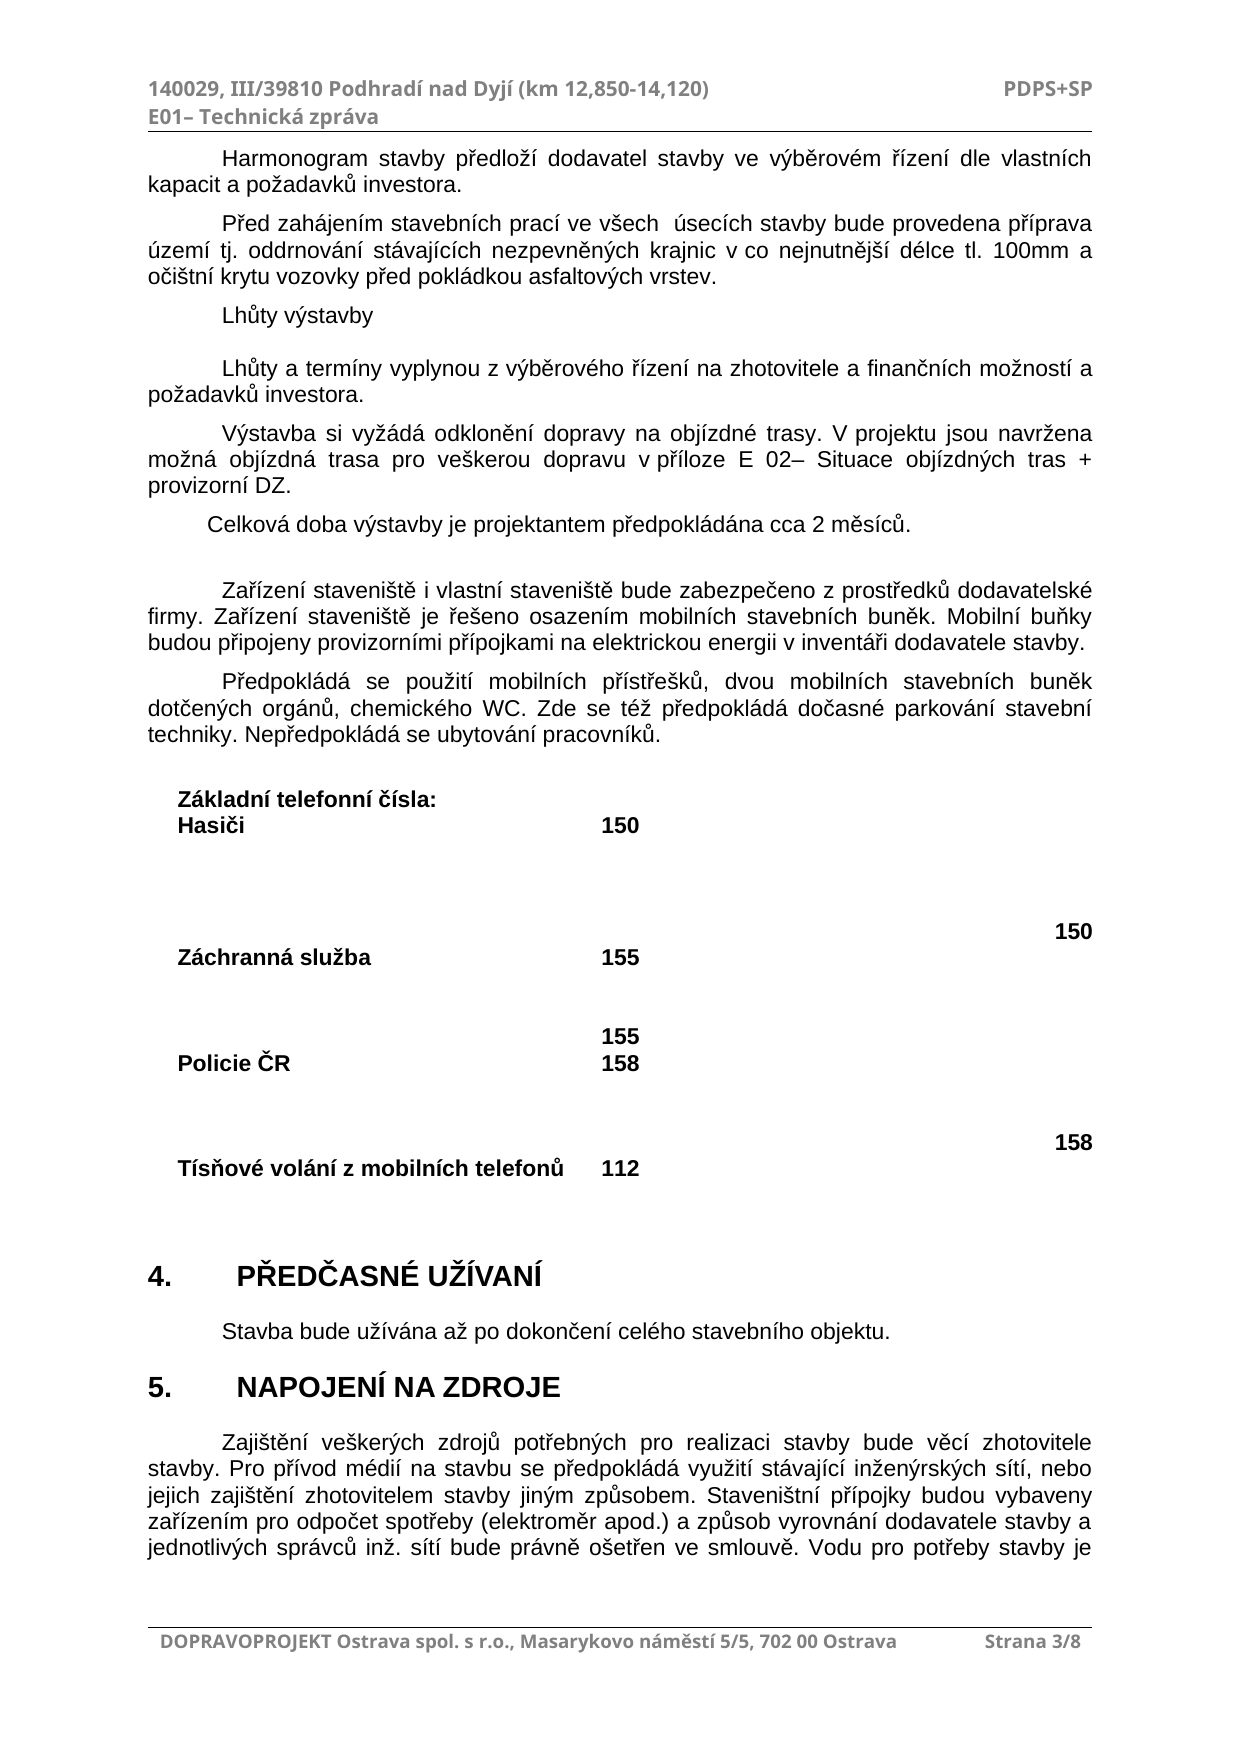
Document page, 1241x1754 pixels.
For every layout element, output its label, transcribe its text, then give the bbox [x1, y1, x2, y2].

text Zařízení staveniště i vlastní staveniště bude zabezpečeno z prostředků dodavatelské firmy. Zařízení staveniště je řešeno osazením mobilních stavebních buněk. Mobilní buňky budou připojeny provizorními přípojkami na elektrickou energii v inventáři dodavatele stavby. [148, 577, 1092, 656]
text Hasiči 150 150 [177, 812, 1092, 944]
text Lhůty a termíny vyplynou z výběrového řízení na zhotovitele a finančních možností a požadavků investora. [148, 354, 1092, 407]
text Policie ČR 158 158 [177, 1049, 1092, 1155]
subtitle napojení na zdroje [148, 1370, 1092, 1404]
text Před zahájením stavebních prací ve všech úsecích stavby bude provedena příprava území tj. oddrnování stávajících nezpevněných krajnic v co nejnutnější délce tl. 100mm a očištní krytu vozovky před pokládkou asfaltových vrstev. [148, 210, 1092, 289]
text Lhůty výstavby [148, 302, 1092, 328]
text Tísňové volání z mobilních telefonů 112 [177, 1155, 1092, 1181]
subtitle PŘEDČASNÉ užívaní [148, 1259, 1092, 1293]
text Předpokládá se použití mobilních přístřešků, dvou mobilních stavebních buněk dotčených orgánů, chemického WC. Zde se též předpokládá dočasné parkování stavební techniky. Nepředpokládá se ubytování pracovníků. [148, 668, 1092, 747]
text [148, 1429, 1092, 1561]
text Výstavba si vyžádá odklonění dopravy na objízdné trasy. V projektu jsou navržena možná objízdná trasa pro veškerou dopravu v příloze E 02– Situace objízdných tras + provizorní DZ. [148, 420, 1092, 499]
text Harmonogram stavby předloží dodavatel stavby ve výběrovém řízení dle vlastních kapacit a požadavků investora. [148, 145, 1092, 198]
text Základní telefonní čísla: [177, 786, 1092, 812]
text Záchranná služba 155 155 [177, 944, 1092, 1049]
text Stavba bude užívána až po dokončení celého stavebního objektu. [148, 1318, 1092, 1344]
text Celková doba výstavby je projektantem předpokládána cca 2 měsíců. [148, 511, 1092, 538]
